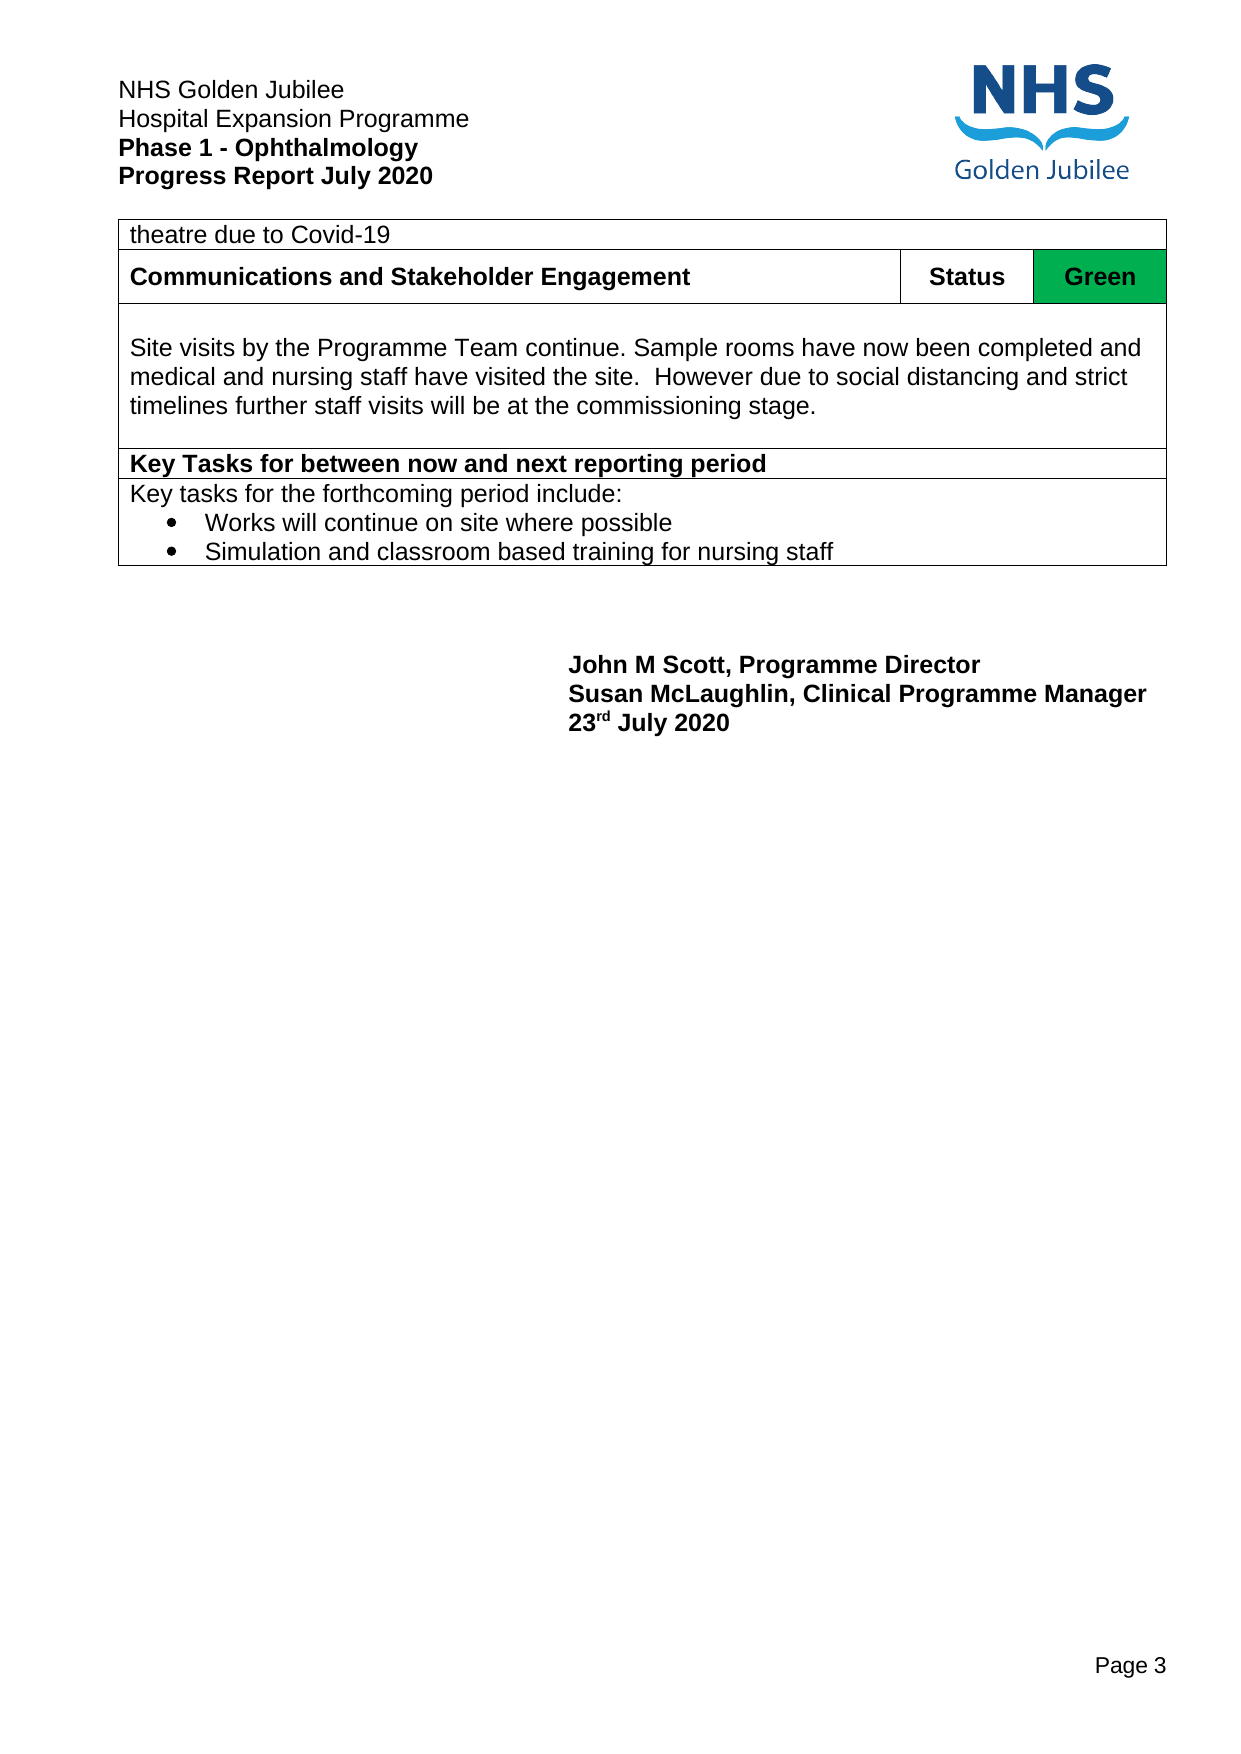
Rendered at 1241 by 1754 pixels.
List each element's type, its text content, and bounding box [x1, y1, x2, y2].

text 23rd July 2020 [493, 708, 1166, 737]
table_cell Site visits by the Programme Team continue. Sample rooms have now been completed and medical and nursing staff have visited the site. However due to social distancing and strict timelines further staff visits will be at the commissioning stage. [119, 304, 1166, 448]
table_cell Communications and Stakeholder Engagement [119, 250, 900, 303]
table_cell Key Tasks for between now and next reporting period [119, 449, 1166, 478]
table_cell Status [901, 250, 1033, 303]
table_cell Green [1034, 250, 1166, 303]
text Susan McLaughlin, Clinical Programme Manager [568, 679, 1166, 708]
text John M Scott, Programme Director [568, 650, 1166, 679]
picture [954, 64, 1130, 186]
table_cell Key tasks for the forthcoming period include: Works will continue on site where possible Simulation and classroom based training for nursing staff [119, 479, 1166, 565]
